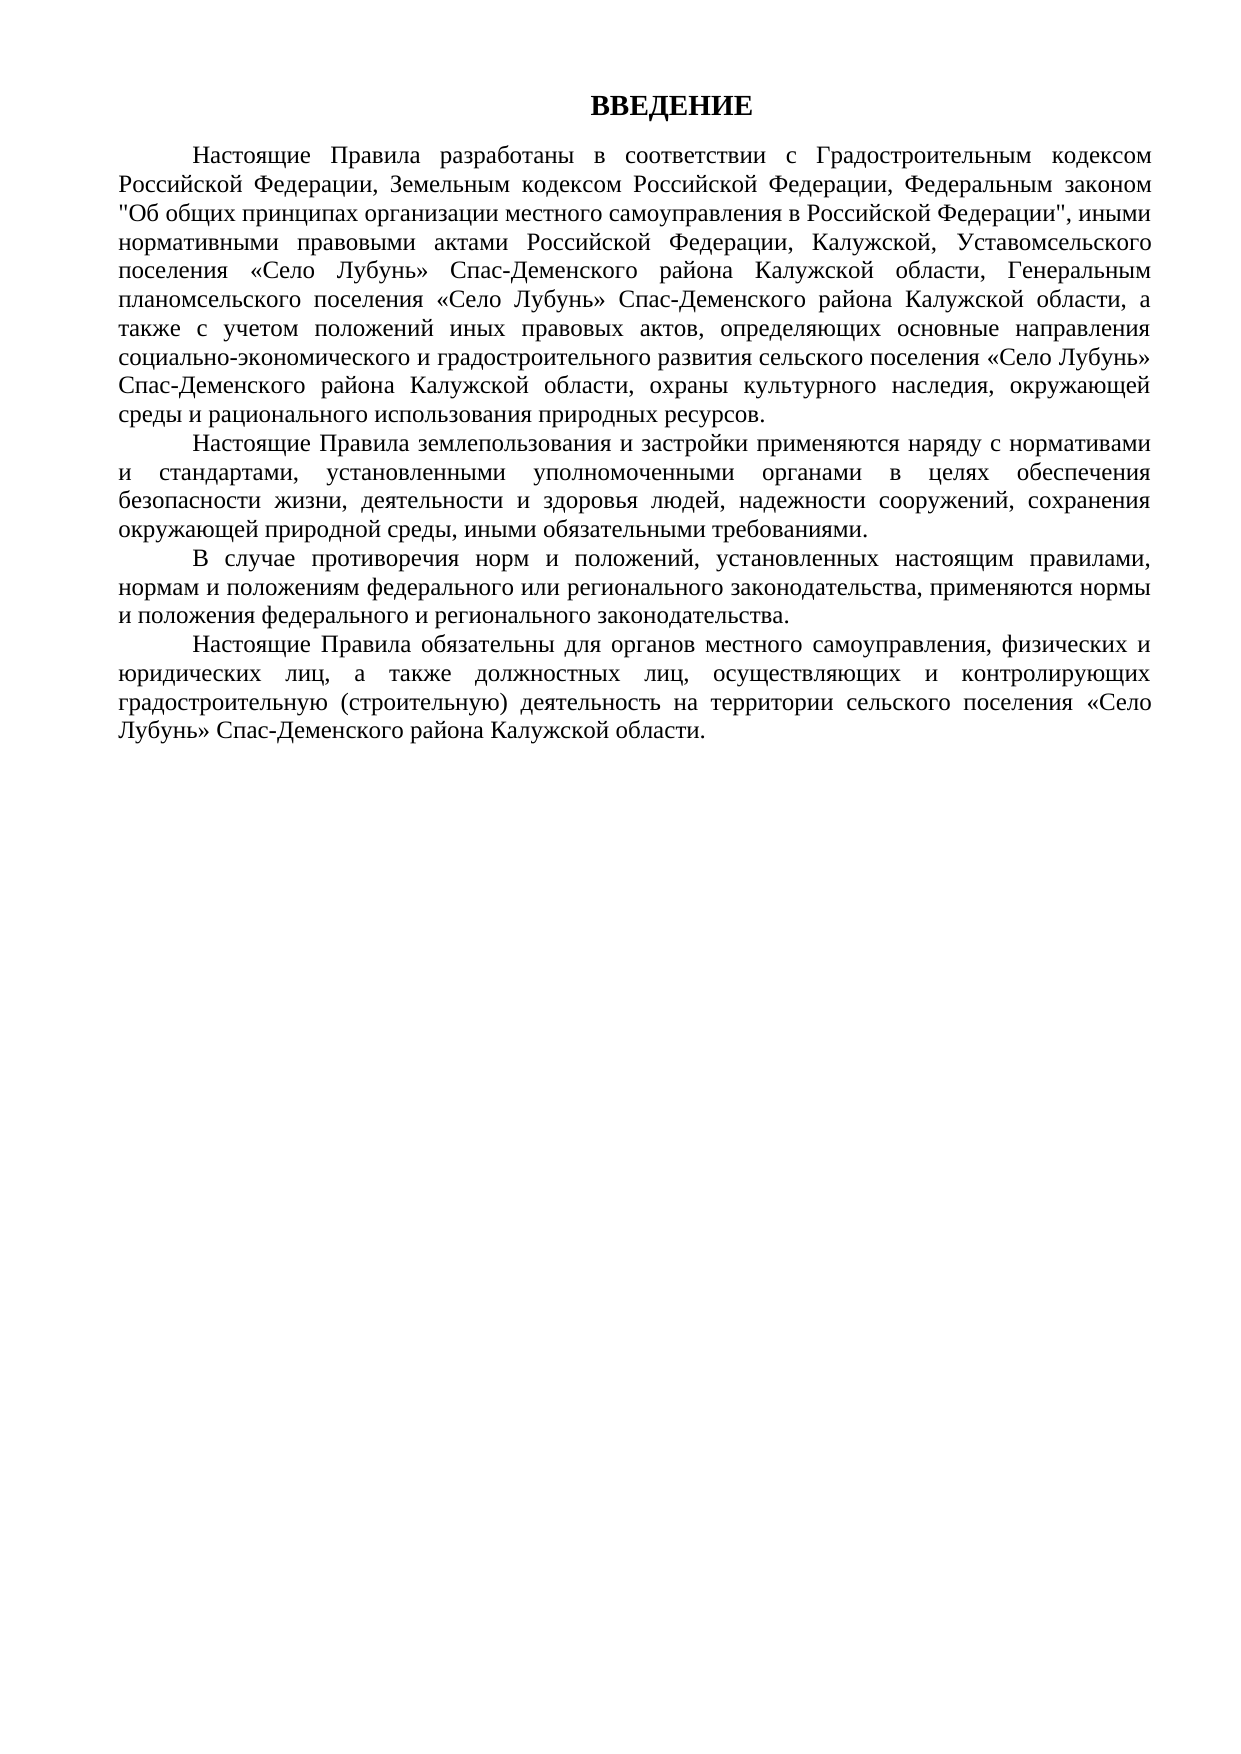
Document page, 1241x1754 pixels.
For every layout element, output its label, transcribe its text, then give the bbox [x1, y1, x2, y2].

text Введение [118, 88, 1152, 121]
text Настоящие Правила обязательны для органов местного самоуправления, физических и юридических лиц, а также должностных лиц, осуществляющих и контролирующих градостроительную (строительную) деятельность на территории сельского поселения «Село Лубунь» Спас-Деменского района Калужской области. [118, 629, 1152, 744]
text Настоящие Правила землепользования и застройки применяются наряду с нормативами и стандартами, установленными уполномоченными органами в целях обеспечения безопасности жизни, деятельности и здоровья людей, надежности сооружений, сохранения окружающей природной среды, иными обязательными требованиями. [118, 428, 1152, 543]
text В случае противоречия норм и положений, установленных настоящим правилами, нормам и положениям федерального или регионального законодательства, применяются нормы и положения федерального и регионального законодательства. [118, 543, 1152, 629]
text Настоящие Правила разработаны в соответствии с Градостроительным кодексом Российской Федерации, Земельным кодексом Российской Федерации, Федеральным законом "Об общих принципах организации местного самоуправления в Российской Федерации", иными нормативными правовыми актами Российской Федерации, Калужской, Уставомсельского поселения «Село Лубунь» Спас-Деменского района Калужской области, Генеральным планомсельского поселения «Село Лубунь» Спас-Деменского района Калужской области, а также с учетом положений иных правовых актов, определяющих основные направления социально-экономического и градостроительного развития сельского поселения «Село Лубунь» Спас-Деменского района Калужской области, охраны культурного наследия, окружающей среды и рационального использования природных ресурсов. [118, 141, 1152, 428]
